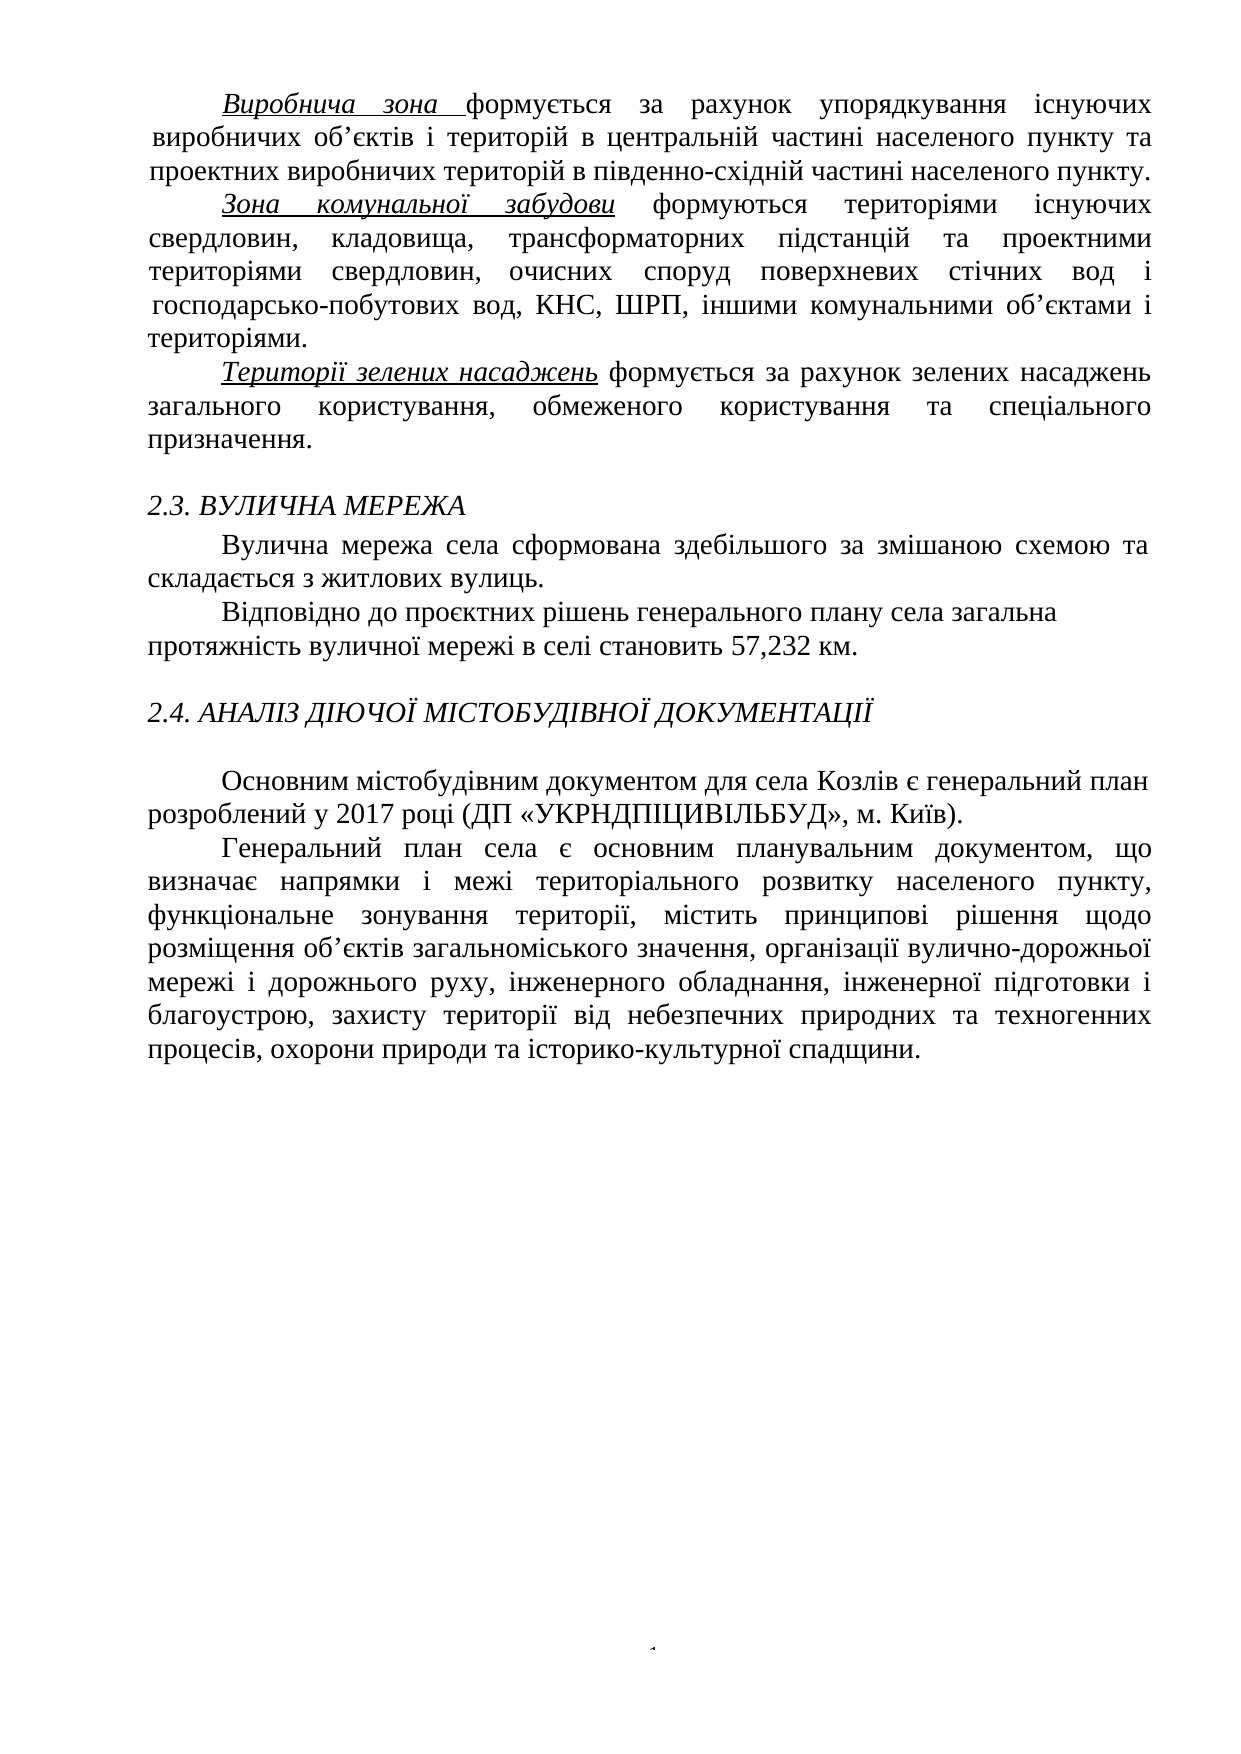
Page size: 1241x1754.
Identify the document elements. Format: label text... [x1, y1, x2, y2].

text Генеральний план села є основним планувальним документом, що визначає напрямки і межі територіального розвитку населеного пункту, функціональне зонування території, містить принципові рішення щодо розміщення об’єктів загальноміського значення, організації вулично-дорожньої мережі і дорожнього руху, інженерного обладнання, інженерної підготовки і благоустрою, захисту території від небезпечних природних та техногенних процесів, охорони природи та історико-культурної спадщини. [147, 830, 1152, 1064]
text Відповідно до проєктних рішень генерального плану села загальна протяжність вуличної мережі в селі становить 57,232 км. [147, 594, 1188, 661]
text Вулична мережа села сформована здебільшого за змішаною схемою та складається з житлових вулиць. [147, 527, 1170, 594]
text Території зелених насаджень формується за рахунок зелених насаджень загального користування, обмеженого користування та спеціального призначення. [147, 354, 1152, 455]
text Основним містобудівним документом для села Козлів є генеральний план розроблений у 2017 році (ДП «УКРНДПІЦИВІЛЬБУД», м. Київ). [147, 763, 1188, 830]
list АНАЛІЗ ДІЮЧОЇ МІСТОБУДІВНОЇ ДОКУМЕНТАЦІЇ [147, 695, 1188, 728]
text Виробнича зона формується за рахунок упорядкування існуючих виробничих об’єктів і територій в центральній частині населеного пункту та проектних виробничих територій в південно-східній частині населеного пункту. Зона комунальної забудови формуються територіями існуючих свердловин, кладовища, трансформаторних підстанцій та проектними територіями свердловин, очисних споруд поверхневих стічних вод і господарсько-побутових вод, КНС, ШРП, іншими комунальними об’єктами і [147, 86, 1152, 321]
text територіями. [147, 321, 1188, 354]
list ВУЛИЧНА МЕРЕЖА [147, 488, 1188, 522]
